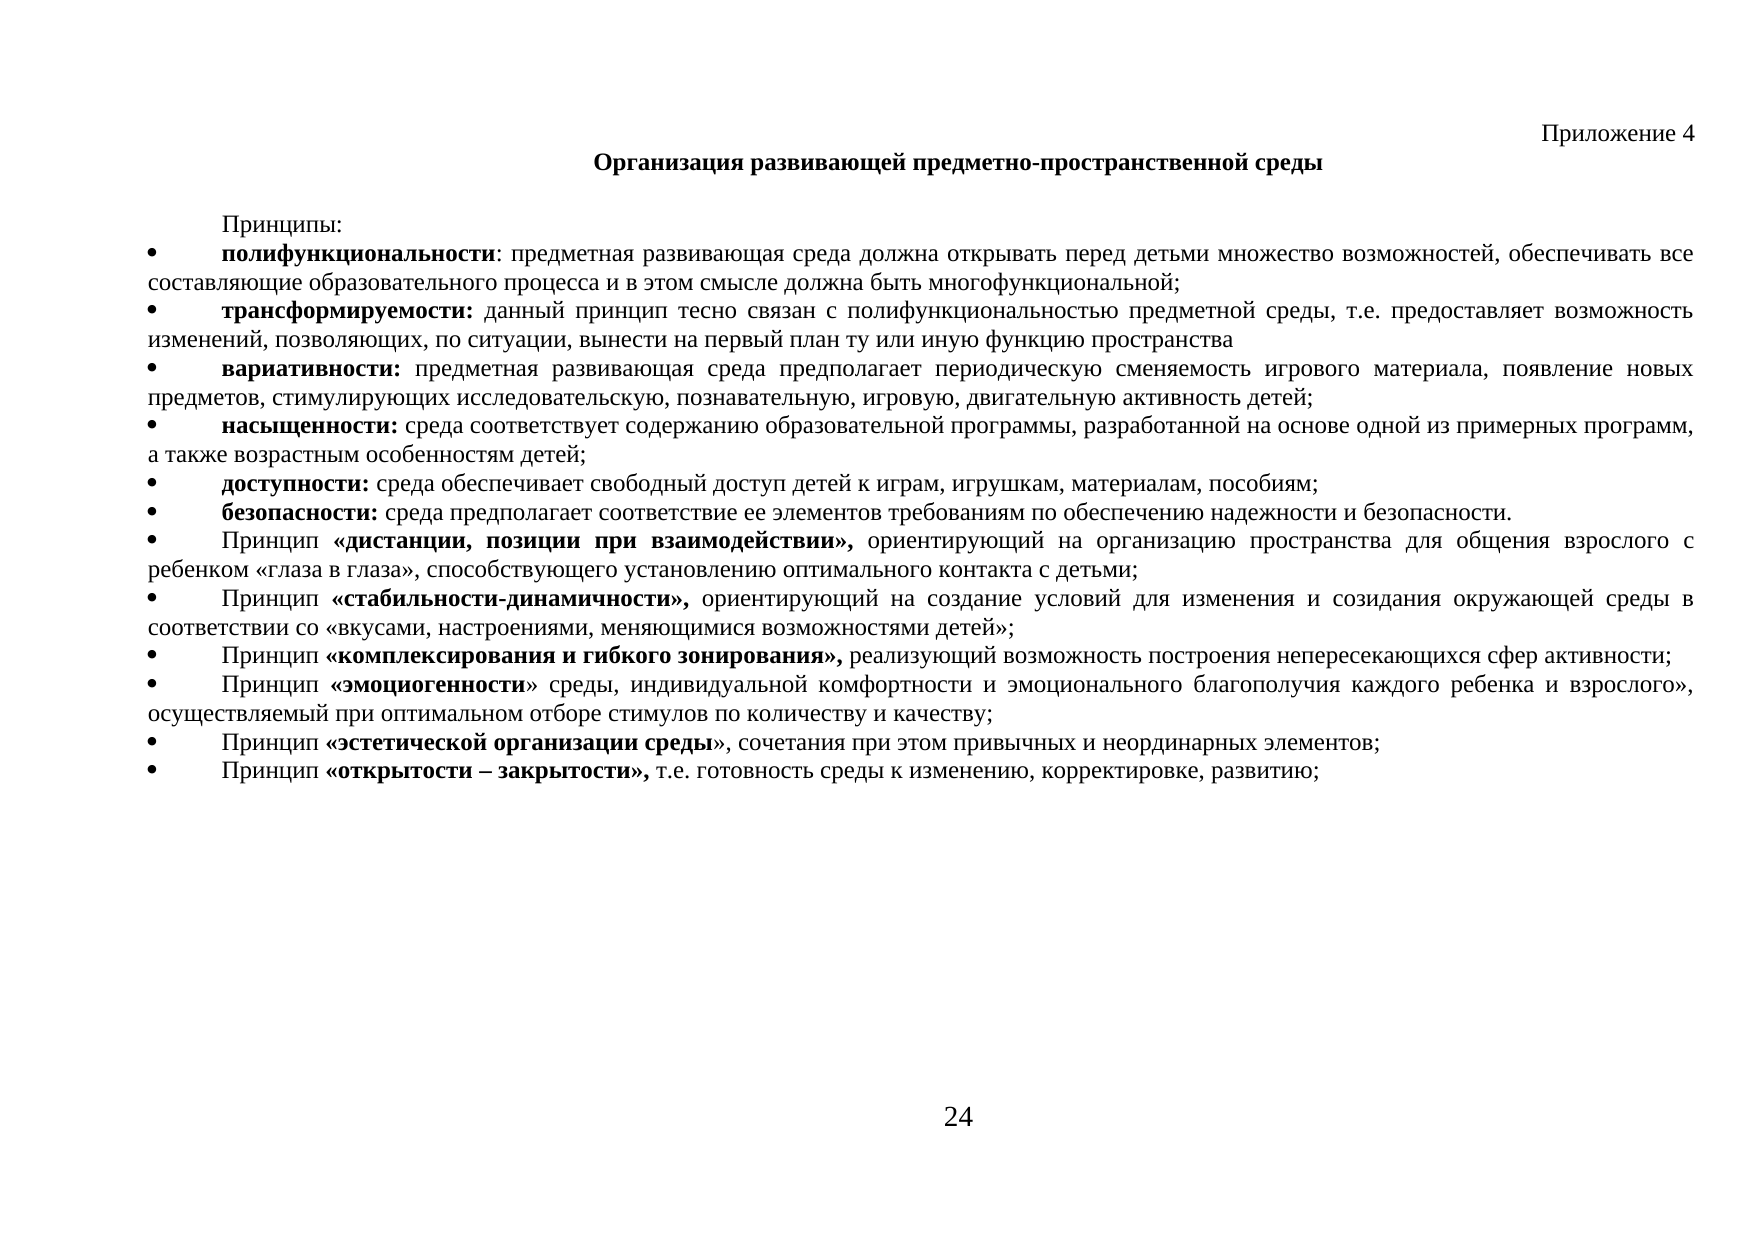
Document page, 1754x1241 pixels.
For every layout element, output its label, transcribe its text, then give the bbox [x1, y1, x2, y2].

list Принцип «стабильности-динамичности», ориентирующий на создание условий для изменения и созидания окружающей среды в соответствии со «вкусами, настроениями, меняющимися возможностями детей»; [148, 583, 1695, 640]
list доступности: среда обеспечивает свободный доступ детей к играм, игрушкам, материалам, пособиям; [148, 468, 1695, 497]
list вариативности: предметная развивающая среда предполагает периодическую сменяемость игрового материала, появление новых предметов, стимулирующих исследовательскую, познавательную, игровую, двигательную активность детей; [148, 353, 1695, 410]
list Принцип «эмоциогенности» среды, индивидуальной комфортности и эмоционального благополучия каждого ребенка и взрослого», осуществляемый при оптимальном отборе стимулов по количеству и качеству; [148, 669, 1695, 727]
text Приложение 4 [148, 118, 1695, 147]
list Принцип «эстетической организации среды», сочетания при этом привычных и неординарных элементов; [148, 727, 1695, 755]
list трансформируемости: данный принцип тесно связан с полифункциональностью предметной среды, т.е. предоставляет возможность изменений, позволяющих, по ситуации, вынести на первый план ту или иную функцию пространства [148, 295, 1695, 353]
text Организация развивающей предметно-пространственной среды [148, 147, 1695, 176]
list Принцип «открытости – закрытости», т.е. готовность среды к изменению, корректировке, развитию; [148, 755, 1695, 784]
list безопасности: среда предполагает соответствие ее элементов требованиям по обеспечению надежности и безопасности. [148, 497, 1695, 525]
list Принцип «комплексирования и гибкого зонирования», реализующий возможность построения непересекающихся сфер активности; [148, 640, 1695, 669]
list полифункциональности: предметная развивающая среда должна открывать перед детьми множество возможностей, обеспечивать все составляющие образовательного процесса и в этом смысле должна быть многофункциональной; [148, 238, 1695, 295]
list Принцип «дистанции, позиции при взаимодействии», ориентирующий на организацию пространства для общения взрослого с ребенком «глаза в глаза», способствующего установлению оптимального контакта с детьми; [148, 525, 1695, 583]
list насыщенности: среда соответствует содержанию образовательной программы, разработанной на основе одной из примерных программ, а также возрастным особенностям детей; [148, 410, 1695, 468]
text Принципы: [148, 209, 1695, 238]
